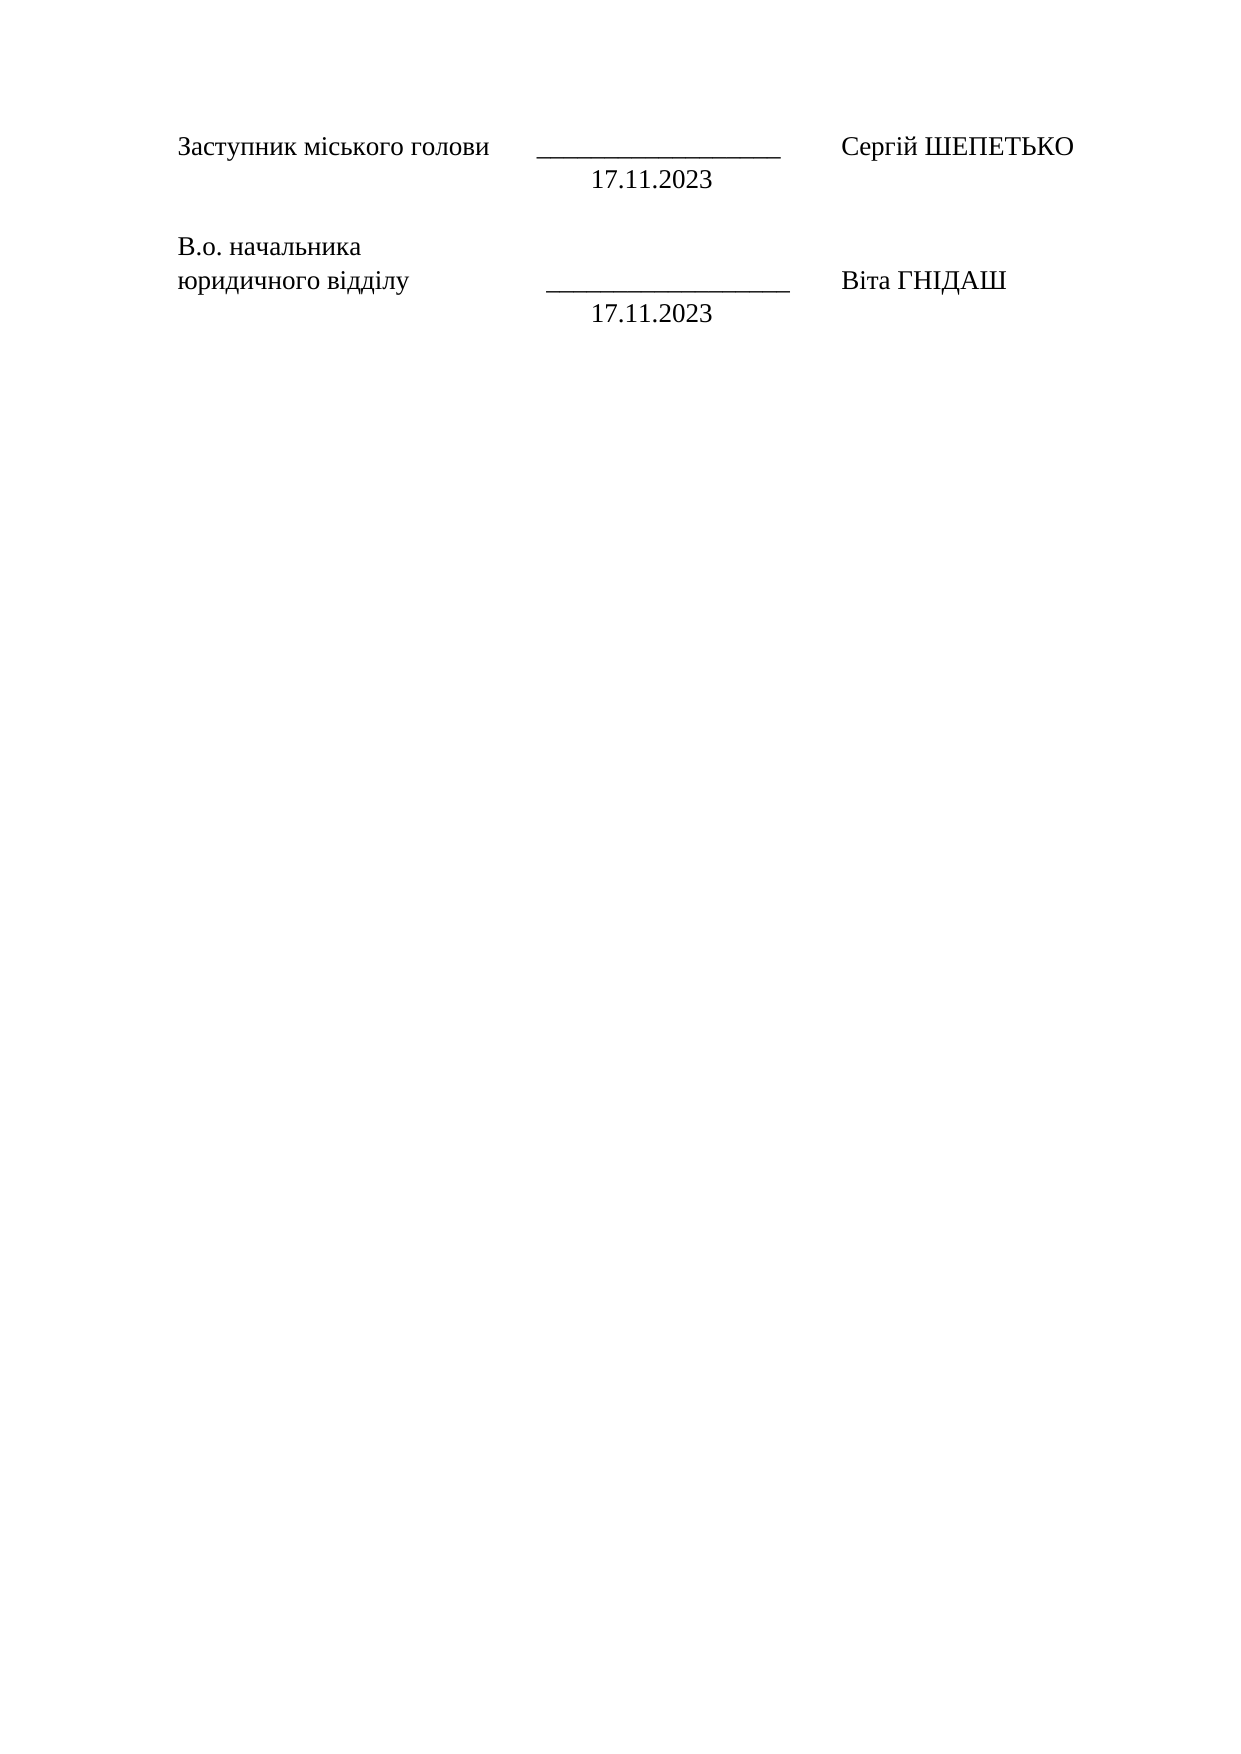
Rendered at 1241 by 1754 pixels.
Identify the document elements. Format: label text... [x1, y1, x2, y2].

text юридичного відділу __________________ Віта ГНІДАШ [177, 264, 1152, 295]
text 17.11.2023 [591, 163, 1152, 194]
text Заступник міського голови __________________ Сергій ШЕПЕТЬКО [177, 130, 1152, 161]
text 17.11.2023 [591, 297, 1152, 329]
text В.о. начальника [177, 230, 1152, 262]
